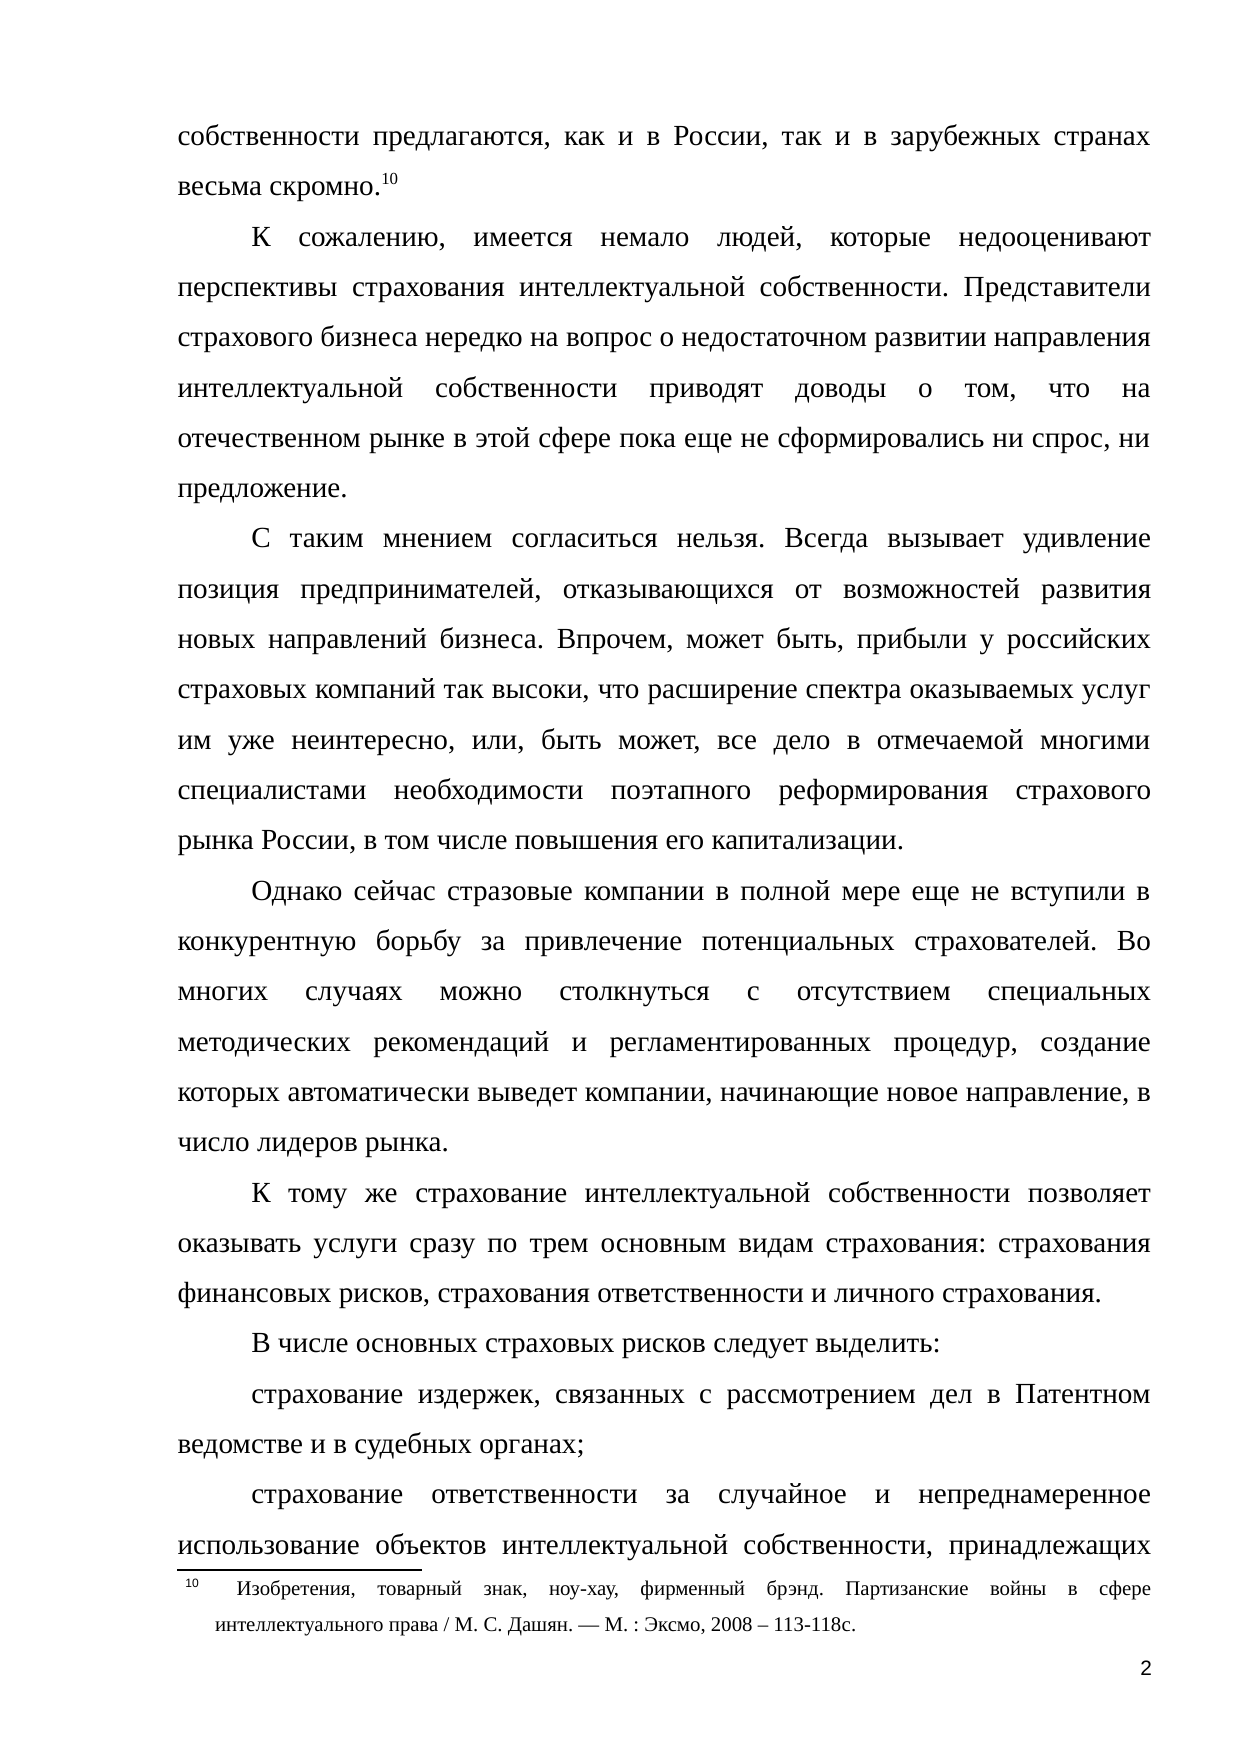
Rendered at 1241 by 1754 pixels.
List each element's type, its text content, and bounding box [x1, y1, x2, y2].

text В числе основных страховых рисков следует выделить: [177, 1326, 1152, 1359]
text К сожалению, имеется немало людей, которые недооценивают перспективы страхования интеллектуальной собственности. Представители страхового бизнеса нередко на вопрос о недостаточном развитии направления интеллектуальной собственности приводят доводы о том, что на отечественном рынке в этой сфере пока еще не сформировались ни спрос, ни предложение. [177, 219, 1152, 504]
text С таким мнением согласиться нельзя. Всегда вызывает удивление позиция предпринимателей, отказывающихся от возможностей развития новых направлений бизнеса. Впрочем, может быть, прибыли у российских страховых компаний так высоки, что расширение спектра оказываемых услуг им уже неинтересно, или, быть может, все дело в отмечаемой многими специалистами необходимости поэтапного реформирования страхового рынка России, в том числе повышения его капитализации. [177, 521, 1152, 856]
text К тому же страхование интеллектуальной собственности позволяет оказывать услуги сразу по трем основным видам страхования: страхования финансовых рисков, страхования ответственности и личного страхования. [177, 1175, 1152, 1309]
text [177, 1477, 1152, 1560]
text Однако сейчас стразовые компании в полной мере еще не вступили в конкурентную борьбу за привлечение потенциальных страхователей. Во многих случаях можно столкнуться с отсутствием специальных методических рекомендаций и регламентированных процедур, создание которых автоматически выведет компании, начинающие новое направление, в число лидеров рынка. [177, 873, 1152, 1158]
text страхование издержек, связанных с рассмотрением дел в Патентном ведомстве и в судебных органах; [177, 1376, 1152, 1460]
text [177, 118, 1152, 202]
